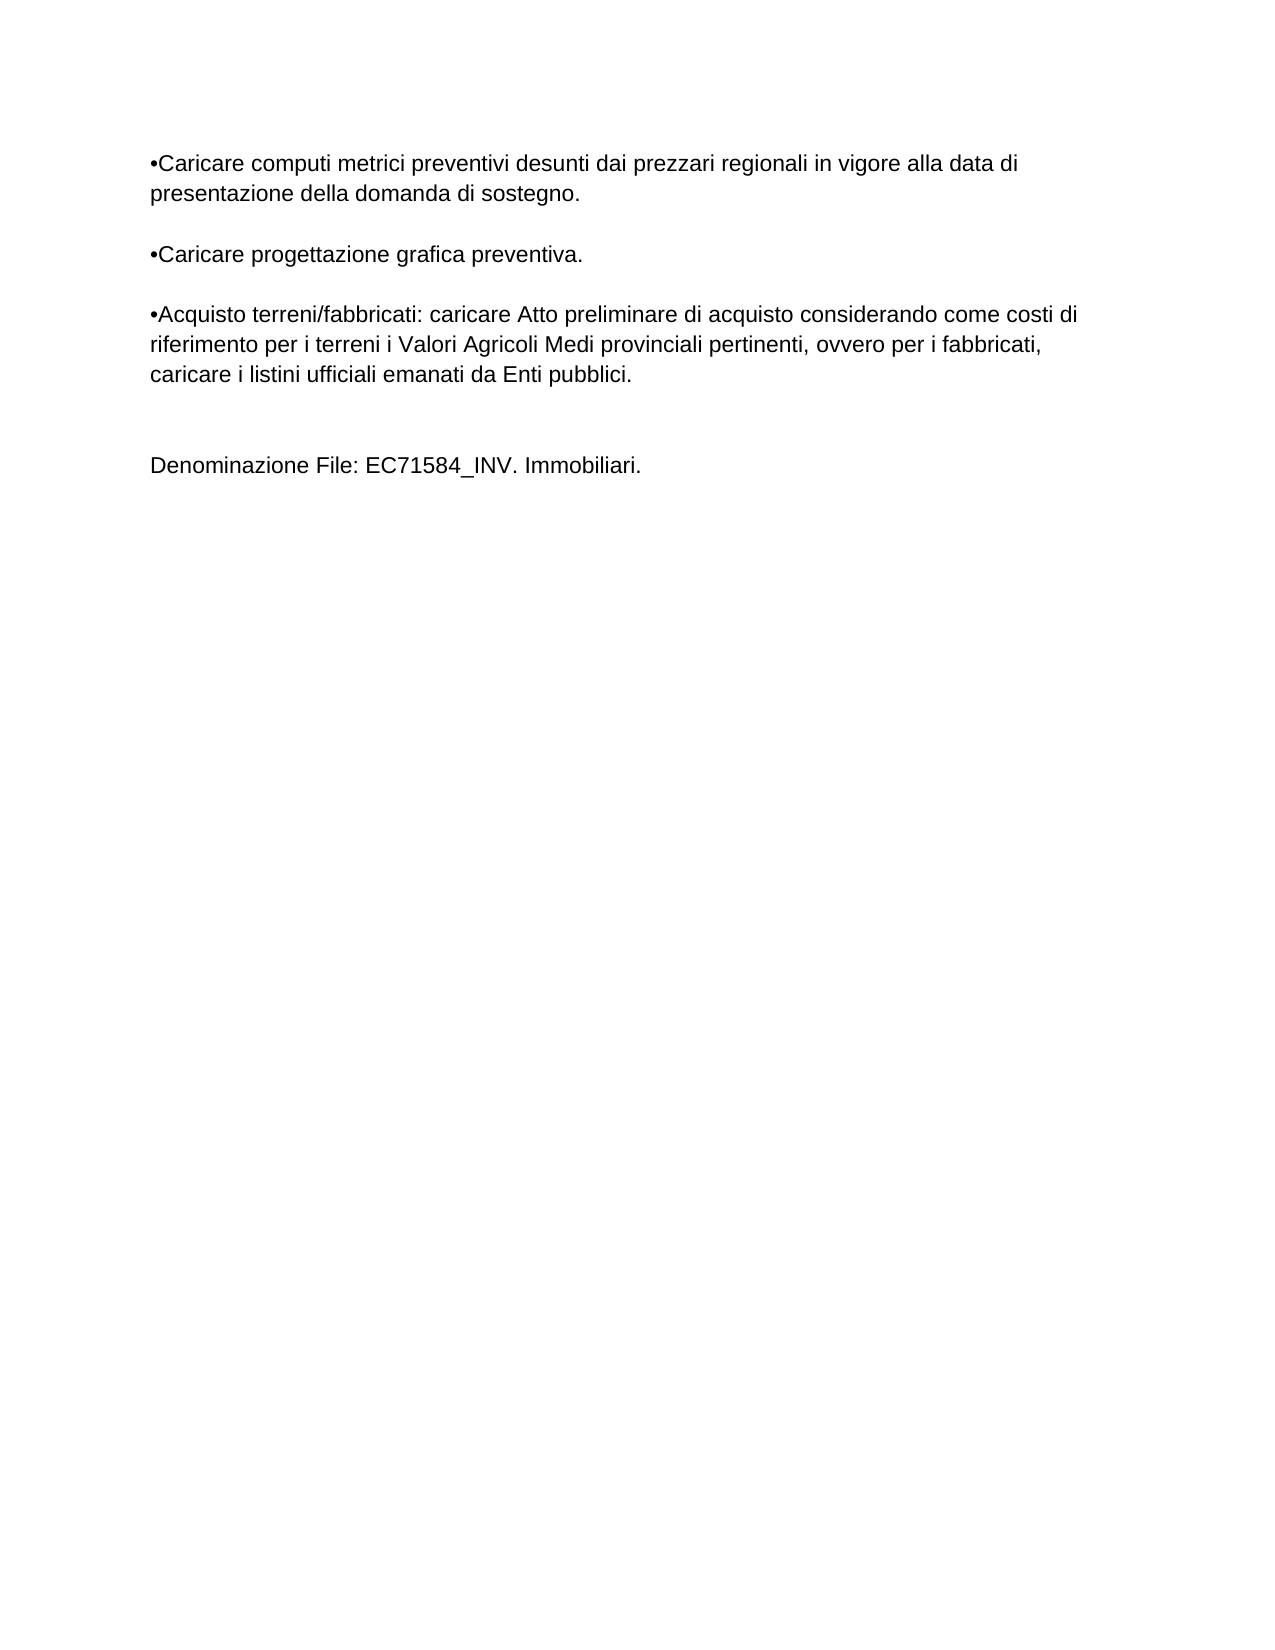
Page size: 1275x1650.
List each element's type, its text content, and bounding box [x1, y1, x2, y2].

text Denominazione File: EC71584_INV. Immobiliari. [150, 452, 1125, 478]
text •Caricare computi metrici preventivi desunti dai prezzari regionali in vigore alla data di presentazione della domanda di sostegno. [150, 150, 1125, 207]
text •Acquisto terreni/fabbricati: caricare Atto preliminare di acquisto considerando come costi di riferimento per i terreni i Valori Agricoli Medi provinciali pertinenti, ovvero per i fabbricati, caricare i listini ufficiali emanati da Enti pubblici. [150, 301, 1125, 388]
text •Caricare progettazione grafica preventiva. [150, 241, 1125, 267]
